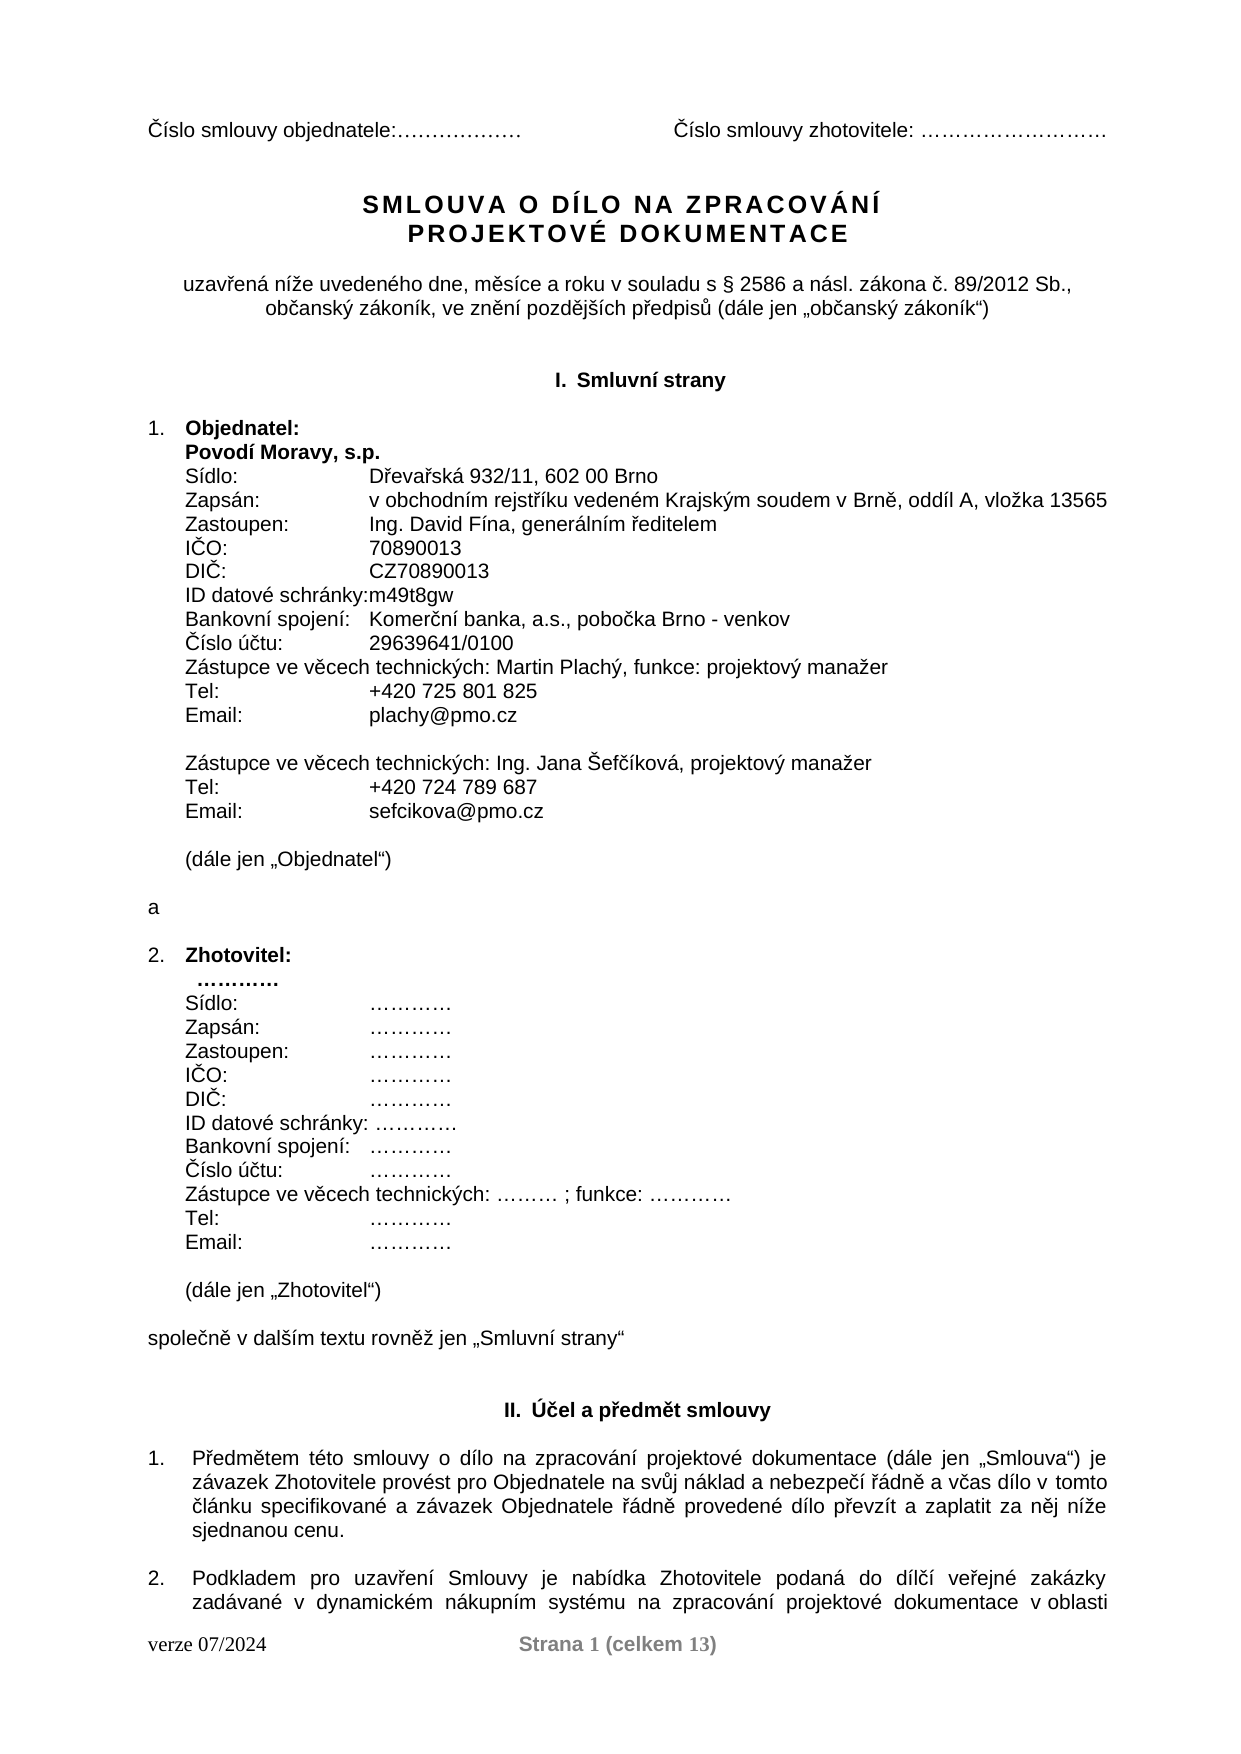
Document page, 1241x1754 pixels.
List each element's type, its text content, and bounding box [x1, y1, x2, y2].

list Smluvní strany [185, 368, 1107, 392]
text (dále jen „Objednatel“) [185, 847, 1107, 871]
text Číslo účtu: ………… [185, 1158, 1107, 1182]
text ID datové schránky:m49t8gw [185, 583, 1107, 607]
text Email: ………… [185, 1230, 1107, 1254]
text Zástupce ve věcech technických: ……… ; funkce: ………… [185, 1182, 1107, 1206]
text SMLOUVA O DÍLO NA ZPRACOVÁNÍ PROJEKTOVÉ DOKUMENTACE [148, 190, 1107, 248]
text Číslo účtu: 29639641/0100 [185, 631, 1107, 655]
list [148, 1566, 1107, 1613]
list Účel a předmět smlouvy [185, 1398, 1107, 1422]
text a [148, 895, 1107, 919]
text Číslo smlouvy objednatele:……………… Číslo smlouvy zhotovitele: ……………………… [148, 118, 1107, 142]
text IČO: ………… [185, 1062, 1107, 1086]
text Bankovní spojení: ………… [185, 1134, 1107, 1158]
list Zhotovitel: [148, 943, 1107, 967]
text Bankovní spojení: Komerční banka, a.s., pobočka Brno - venkov [185, 607, 1107, 631]
text ID datové schránky: ………… [185, 1110, 1107, 1134]
text Zástupce ve věcech technických: Ing. Jana Šefčíková, projektový manažer [185, 751, 1107, 775]
text DIČ: CZ70890013 [185, 559, 1107, 583]
text Sídlo: ………… [185, 991, 1107, 1014]
text Email: sefcikova@pmo.cz [185, 799, 1107, 823]
text Povodí Moravy, s.p. [148, 439, 1107, 463]
text (dále jen „Zhotovitel“) [185, 1278, 1107, 1302]
text Zastoupen: ………… [185, 1038, 1107, 1062]
text uzavřená níže uvedeného dne, měsíce a roku v souladu s § 2586 a násl. zákona č. 89/2012 Sb., občanský zákoník, ve znění pozdějších předpisů (dále jen „občanský zákoník“) [148, 272, 1107, 320]
text Zapsán: v obchodním rejstříku vedeném Krajským soudem v Brně, oddíl A, vložka 13565 [185, 487, 1107, 511]
text Zastoupen: Ing. David Fína, generálním ředitelem [185, 511, 1107, 535]
text DIČ: ………… [185, 1086, 1107, 1110]
text Zástupce ve věcech technických: Martin Plachý, funkce: projektový manažer [185, 655, 1107, 679]
list Předmětem této smlouvy o dílo na zpracování projektové dokumentace (dále jen „Smlouva“) je závazek Zhotovitele provést pro Objednatele na svůj náklad a nebezpečí řádně a včas dílo v tomto článku specifikované a závazek Objednatele řádně provedené dílo převzít a zaplatit za něj níže sjednanou cenu. [148, 1446, 1107, 1542]
text Zapsán: ………… [185, 1014, 1107, 1038]
text ………… [185, 967, 1107, 991]
text Sídlo: Dřevařská 932/11, 602 00 Brno [185, 463, 1107, 487]
text IČO: 70890013 [185, 535, 1107, 559]
text Tel: +420 725 801 825 [185, 679, 1107, 703]
text Email: plachy@pmo.cz [185, 703, 1107, 727]
list Objednatel: [148, 416, 1107, 439]
text Tel: ………… [185, 1206, 1107, 1230]
text Tel: +420 724 789 687 [185, 775, 1107, 799]
text společně v dalším textu rovněž jen „Smluvní strany“ [148, 1326, 1107, 1350]
